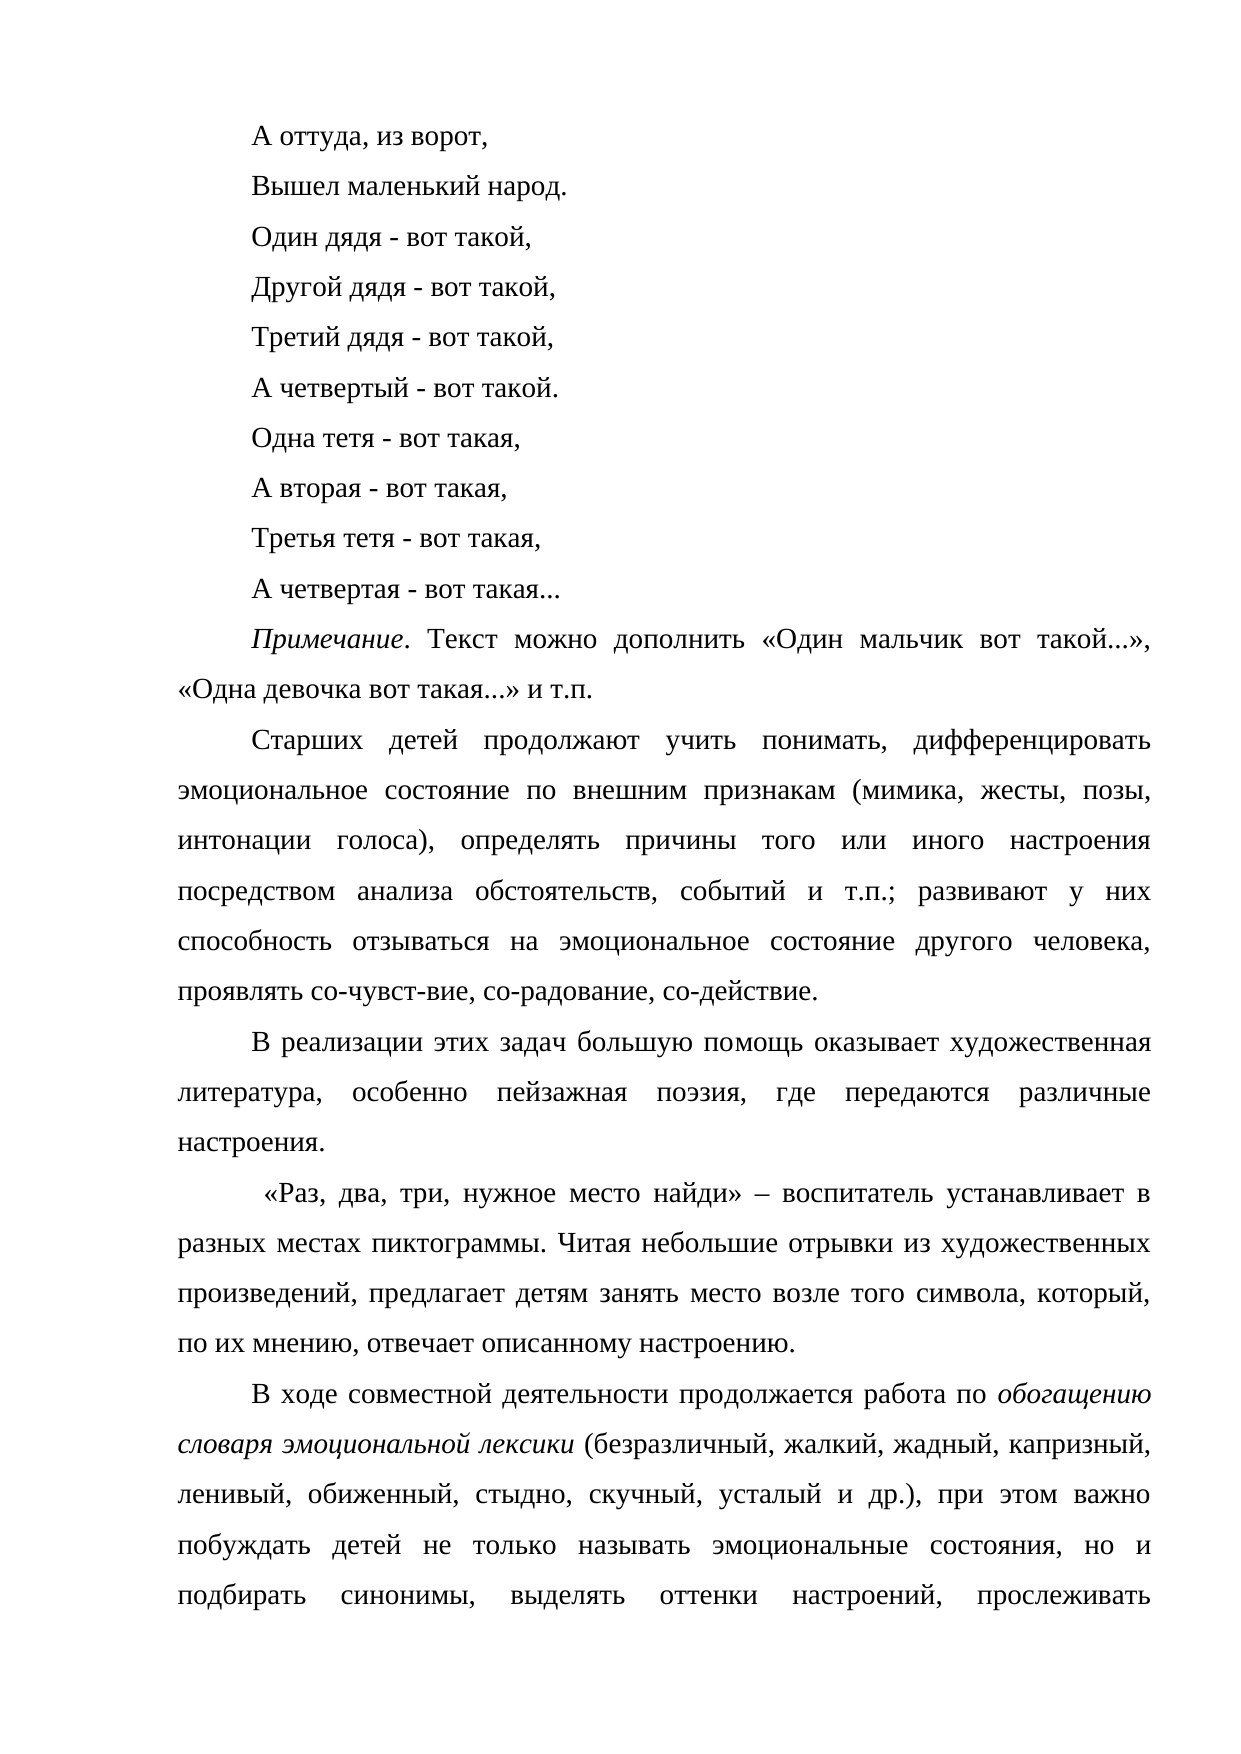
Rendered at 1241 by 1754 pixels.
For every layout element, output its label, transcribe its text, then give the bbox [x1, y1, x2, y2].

text А оттуда, из ворот, [177, 118, 1152, 152]
text Старших детей продолжают учить понимать, дифференцировать эмоциональное состояние по внешним признакам (мимика, жесты, позы, интонации голоса), определять причины того или иного настроения посредством анализа обстоятельств, событий и т.п.; развивают у них способность отзываться на эмоциональное состояние другого человека, проявлять со-чувст-вие, со-радование, со-действие. [177, 722, 1152, 1007]
text А четвертый - вот такой. [177, 370, 1152, 403]
text Примечание. Текст можно дополнить «Один мальчик вот такой...», «Одна девочка вот такая...» и т.п. [177, 621, 1152, 705]
text А четвертая - вот такая... [177, 571, 1152, 604]
text А вторая - вот такая, [177, 470, 1152, 504]
text Одна тетя - вот такая, [177, 420, 1152, 453]
text «Раз, два, три, нужное место найди» – воспитатель устанавливает в разных местах пиктограммы. Читая небольшие отрывки из художественных произведений, предлагает детям занять место возле того символа, который, по их мнению, отвечает описанному настроению. [177, 1175, 1152, 1359]
text Другой дядя - вот такой, [177, 269, 1152, 303]
text Третья тетя - вот такая, [177, 521, 1152, 554]
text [177, 1376, 1152, 1611]
text Вышел маленький народ. [177, 168, 1152, 202]
text Один дядя - вот такой, [177, 219, 1152, 252]
text Третий дядя - вот такой, [177, 319, 1152, 353]
text В реализации этих задач большую помощь оказывает художественная литература, особенно пейзажная поэзия, где передаются различные настроения. [177, 1024, 1152, 1158]
